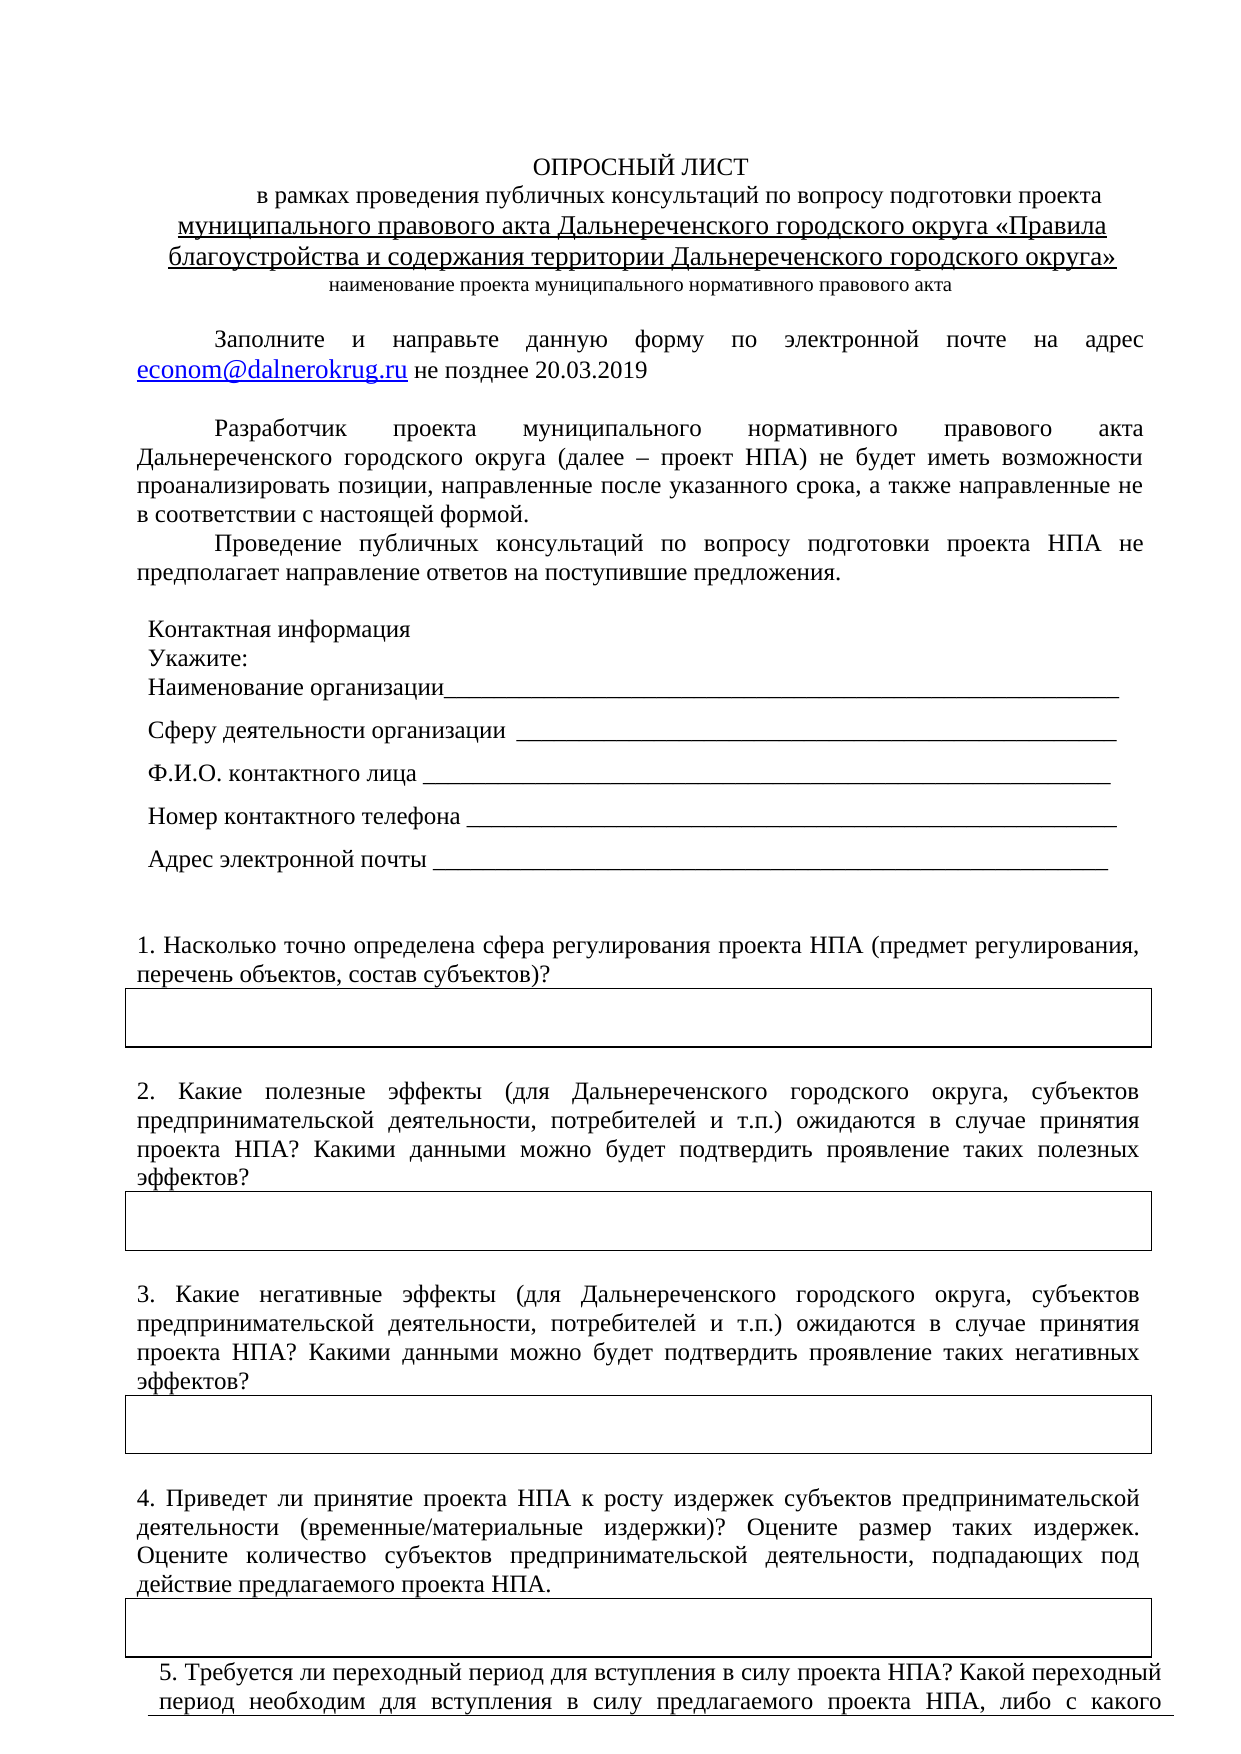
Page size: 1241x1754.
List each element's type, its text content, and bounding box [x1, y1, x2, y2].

text Ф.И.О. контактного лица _______________________________________________________ [148, 758, 1152, 787]
table_cell 2. Какие полезные эффекты (для Дальнереченского городского округа, субъектов предпринимательской деятельности, потребителей и т.п.) ожидаются в случае принятия проекта НПА? Какими данными можно будет подтвердить проявление таких полезных эффектов? [125, 1048, 1152, 1191]
text Номер контактного телефона ____________________________________________________ [148, 801, 1152, 830]
text Наименование организации______________________________________________________ [148, 672, 1152, 700]
table_cell 4. Приведет ли принятие проекта НПА к росту издержек субъектов предпринимательской деятельности (временные/материальные издержки)? Оцените размер таких издержек. Оцените количество субъектов предпринимательской деятельности, подпадающих под действие предлагаемого проекта НПА. [125, 1454, 1152, 1598]
table_header 1. Насколько точно определена сфера регулирования проекта НПА (предмет регулирования, перечень объектов, состав субъектов)? [125, 930, 1152, 988]
table_cell [126, 989, 1151, 1046]
text Сферу деятельности организации ________________________________________________ [148, 715, 1152, 743]
text Адрес электронной почты ______________________________________________________ [148, 844, 1152, 873]
text Укажите: [148, 643, 1093, 672]
table_cell [126, 1192, 1151, 1250]
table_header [148, 1658, 1174, 1715]
table_cell 3. Какие негативные эффекты (для Дальнереченского городского округа, субъектов предпринимательской деятельности, потребителей и т.п.) ожидаются в случае принятия проекта НПА? Какими данными можно будет подтвердить проявление таких негативных эффектов? [125, 1251, 1152, 1394]
table_header ОПРОСНЫЙ ЛИСТ в рамках проведения публичных консультаций по вопросу подготовки проекта муниципального правового акта Дальнереченского городского округа «Правила благоустройства и содержания территории Дальнереченского городского округа» наименование проекта муниципального нормативного правового акта Заполните и направьте данную форму по электронной почте на адрес econom@dalnerokrug.ru не позднее 20.03.2019 Разработчик проекта муниципального нормативного правового акта Дальнереченского городского округа (далее – проект НПА) не будет иметь возможности проанализировать позиции, направленные после указанного срока, а также направленные не в соответствии с настоящей формой. Проведение публичных консультаций по вопросу подготовки проекта НПА не предполагает направление ответов на поступившие предложения. [125, 118, 1156, 585]
table_cell [126, 1396, 1151, 1453]
text Контактная информация [148, 614, 1093, 643]
table_cell [126, 1599, 1151, 1656]
